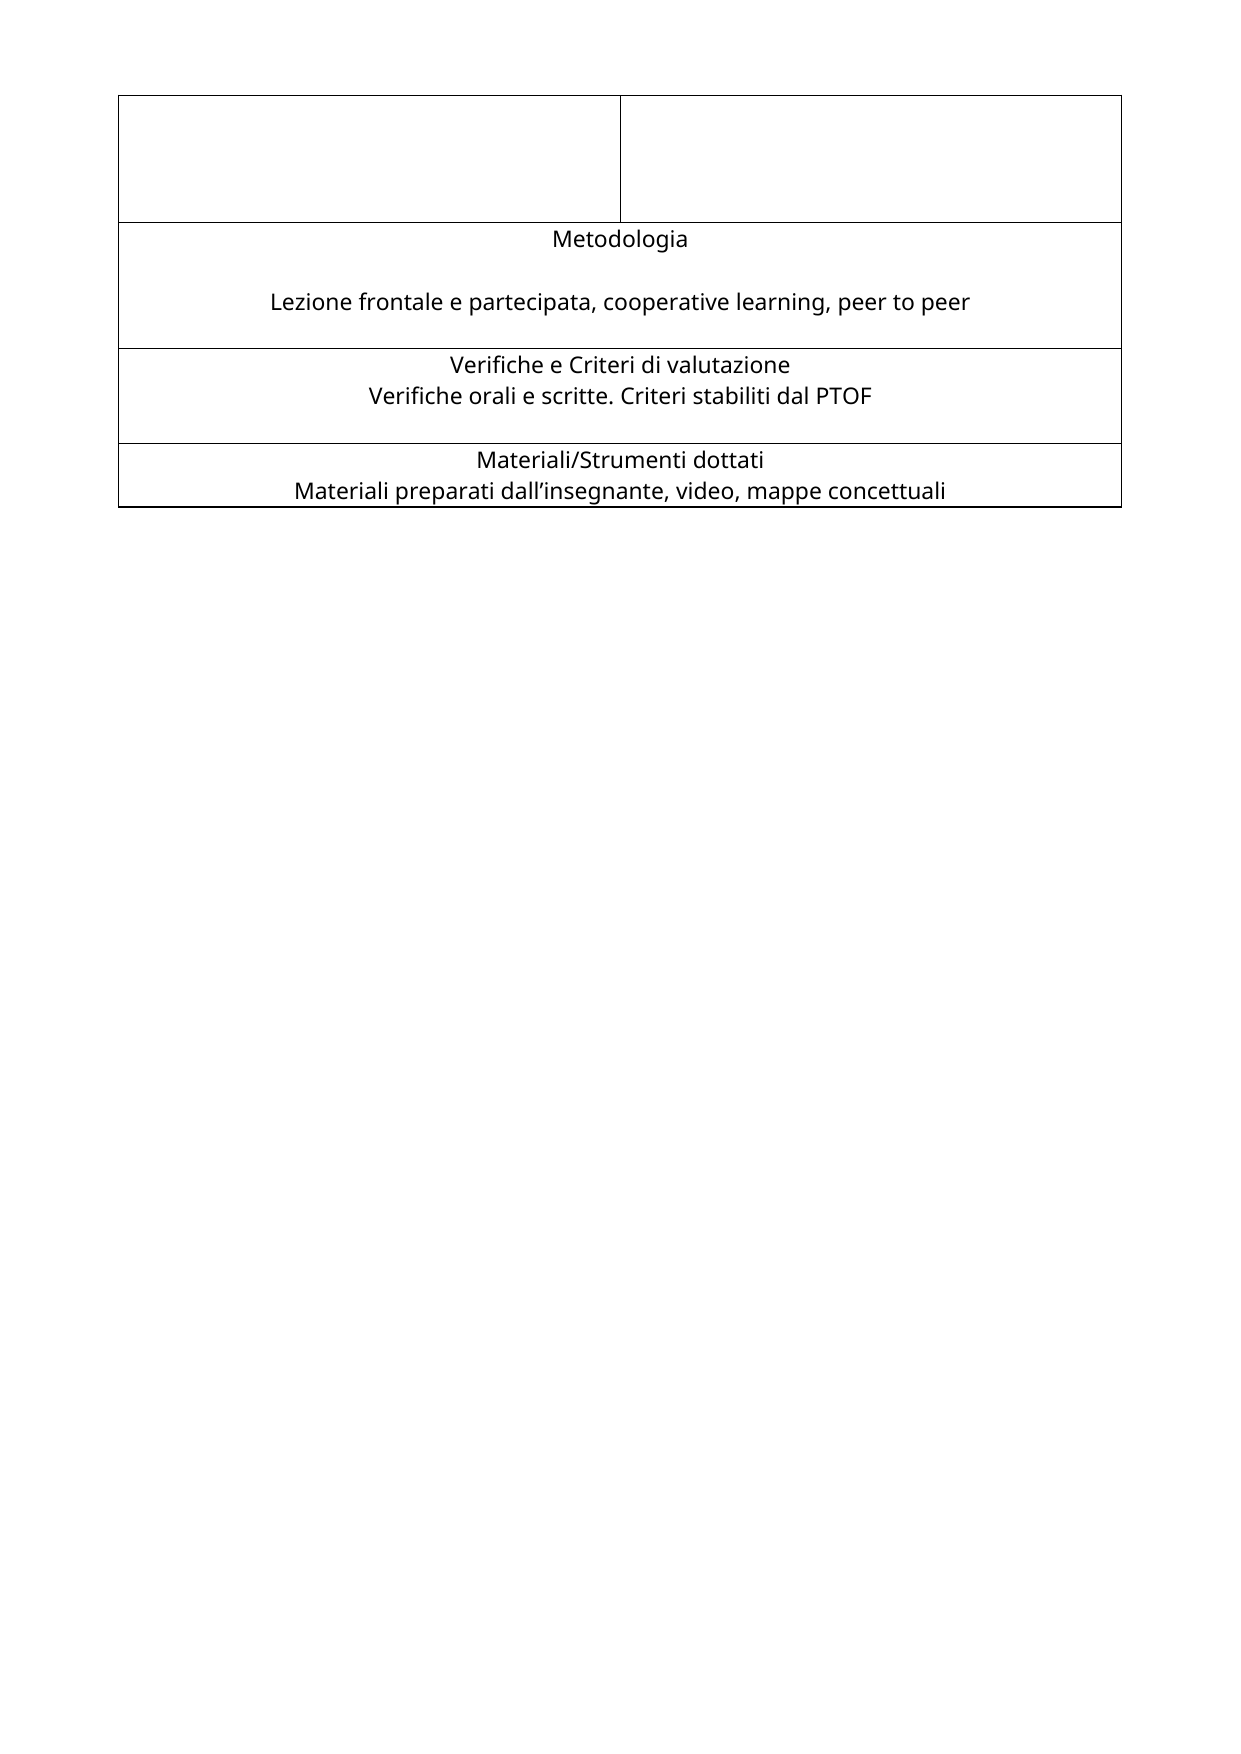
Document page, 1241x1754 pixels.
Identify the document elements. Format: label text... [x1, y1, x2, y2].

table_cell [621, 96, 1121, 222]
table_cell Metodologia Lezione frontale e partecipata, cooperative learning, peer to peer [119, 223, 1121, 348]
table_cell Materiali/Strumenti dottati Materiali preparati dall’insegnante, video, mappe concettuali [119, 444, 1121, 506]
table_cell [119, 96, 620, 222]
table_cell Verifiche e Criteri di valutazione Verifiche orali e scritte. Criteri stabiliti dal PTOF [119, 349, 1121, 443]
